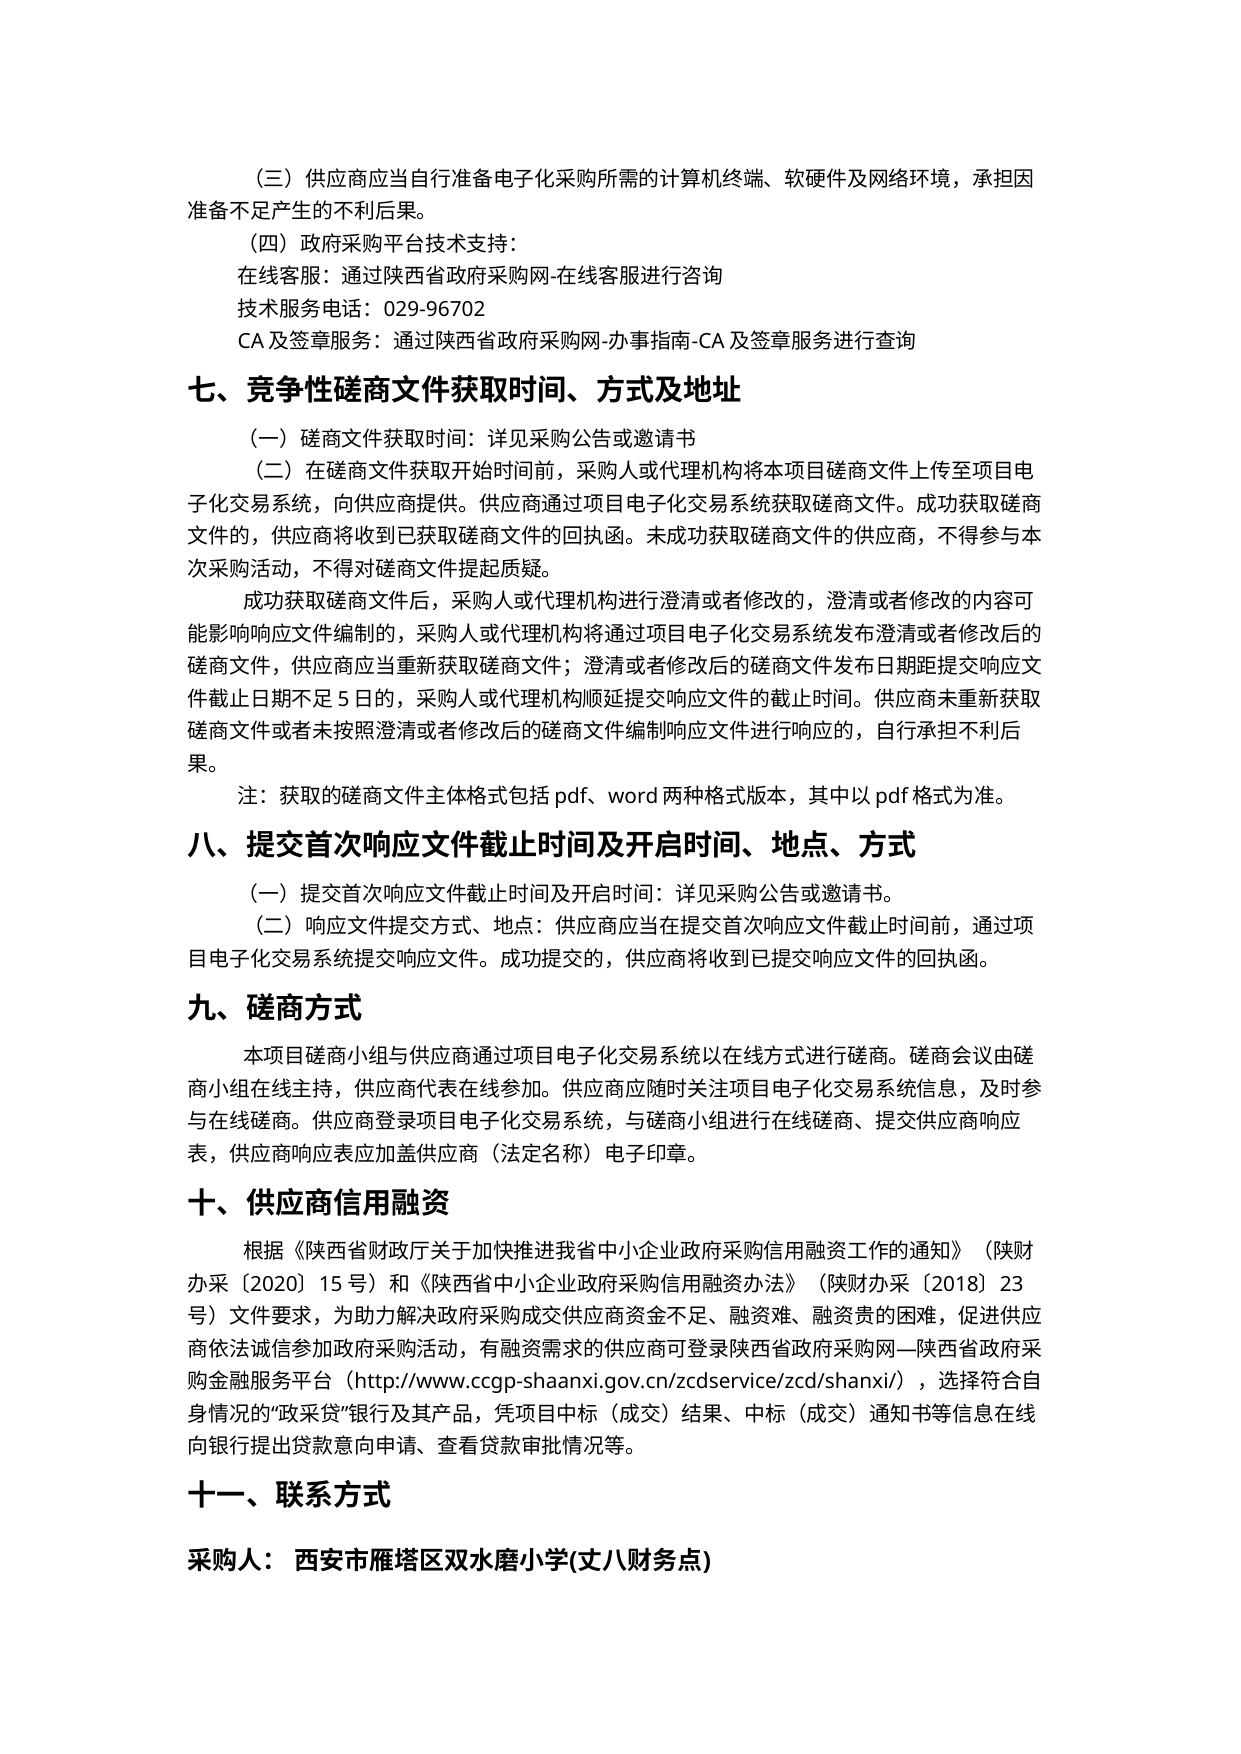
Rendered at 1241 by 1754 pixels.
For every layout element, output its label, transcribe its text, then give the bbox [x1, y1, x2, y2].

text （二）在磋商文件获取开始时间前，采购人或代理机构将本项目磋商文件上传至项目电子化交易系统，向供应商提供。供应商通过项目电子化交易系统获取磋商文件。成功获取磋商文件的，供应商将收到已获取磋商文件的回执函。未成功获取磋商文件的供应商，不得参与本次采购活动，不得对磋商文件提起质疑。 [187, 454, 1053, 584]
text CA及签章服务：通过陕西省政府采购网-办事指南-CA及签章服务进行查询 [187, 324, 1053, 357]
text 七、竞争性磋商文件获取时间、方式及地址 [187, 357, 1053, 422]
text （二）响应文件提交方式、地点：供应商应当在提交首次响应文件截止时间前，通过项目电子化交易系统提交响应文件。成功提交的，供应商将收到已提交响应文件的回执函。 [187, 909, 1053, 974]
text 根据《陕西省财政厅关于加快推进我省中小企业政府采购信用融资工作的通知》（陕财办采〔2020〕15 号）和《陕西省中小企业政府采购信用融资办法》（陕财办采〔2018〕23 号）文件要求，为助力解决政府采购成交供应商资金不足、融资难、融资贵的困难，促进供应商依法诚信参加政府采购活动，有融资需求的供应商可登录陕西省政府采购网—陕西省政府采购金融服务平台（http://www.ccgp-shaanxi.gov.cn/zcdservice/zcd/shanxi/），选择符合自身情况的“政采贷”银行及其产品，凭项目中标（成交）结果、中标（成交）通知书等信息在线向银行提出贷款意向申请、查看贷款审批情况等。 [187, 1234, 1053, 1462]
text 本项目磋商小组与供应商通过项目电子化交易系统以在线方式进行磋商。磋商会议由磋商小组在线主持，供应商代表在线参加。供应商应随时关注项目电子化交易系统信息，及时参与在线磋商。供应商登录项目电子化交易系统，与磋商小组进行在线磋商、提交供应商响应表，供应商响应表应加盖供应商（法定名称）电子印章。 [187, 1039, 1053, 1169]
text 九、磋商方式 [187, 974, 1053, 1039]
text （三）供应商应当自行准备电子化采购所需的计算机终端、软硬件及网络环境，承担因准备不足产生的不利后果。 [187, 162, 1053, 227]
text （一）提交首次响应文件截止时间及开启时间：详见采购公告或邀请书。 [187, 877, 1053, 909]
text 注：获取的磋商文件主体格式包括pdf、word两种格式版本，其中以pdf格式为准。 [187, 779, 1053, 812]
text 十一、联系方式 [187, 1462, 1053, 1527]
text 技术服务电话：029-96702 [187, 292, 1053, 324]
text 八、提交首次响应文件截止时间及开启时间、地点、方式 [187, 812, 1053, 877]
text 采购人： 西安市雁塔区双水磨小学(丈八财务点) [187, 1527, 1053, 1592]
text 成功获取磋商文件后，采购人或代理机构进行澄清或者修改的，澄清或者修改的内容可能影响响应文件编制的，采购人或代理机构将通过项目电子化交易系统发布澄清或者修改后的磋商文件，供应商应当重新获取磋商文件；澄清或者修改后的磋商文件发布日期距提交响应文件截止日期不足5日的，采购人或代理机构顺延提交响应文件的截止时间。供应商未重新获取磋商文件或者未按照澄清或者修改后的磋商文件编制响应文件进行响应的，自行承担不利后果。 [187, 584, 1053, 779]
text （一）磋商文件获取时间：详见采购公告或邀请书 [187, 422, 1053, 454]
text 在线客服：通过陕西省政府采购网-在线客服进行咨询 [187, 259, 1053, 292]
text 十、供应商信用融资 [187, 1169, 1053, 1234]
text （四）政府采购平台技术支持： [187, 227, 1053, 259]
